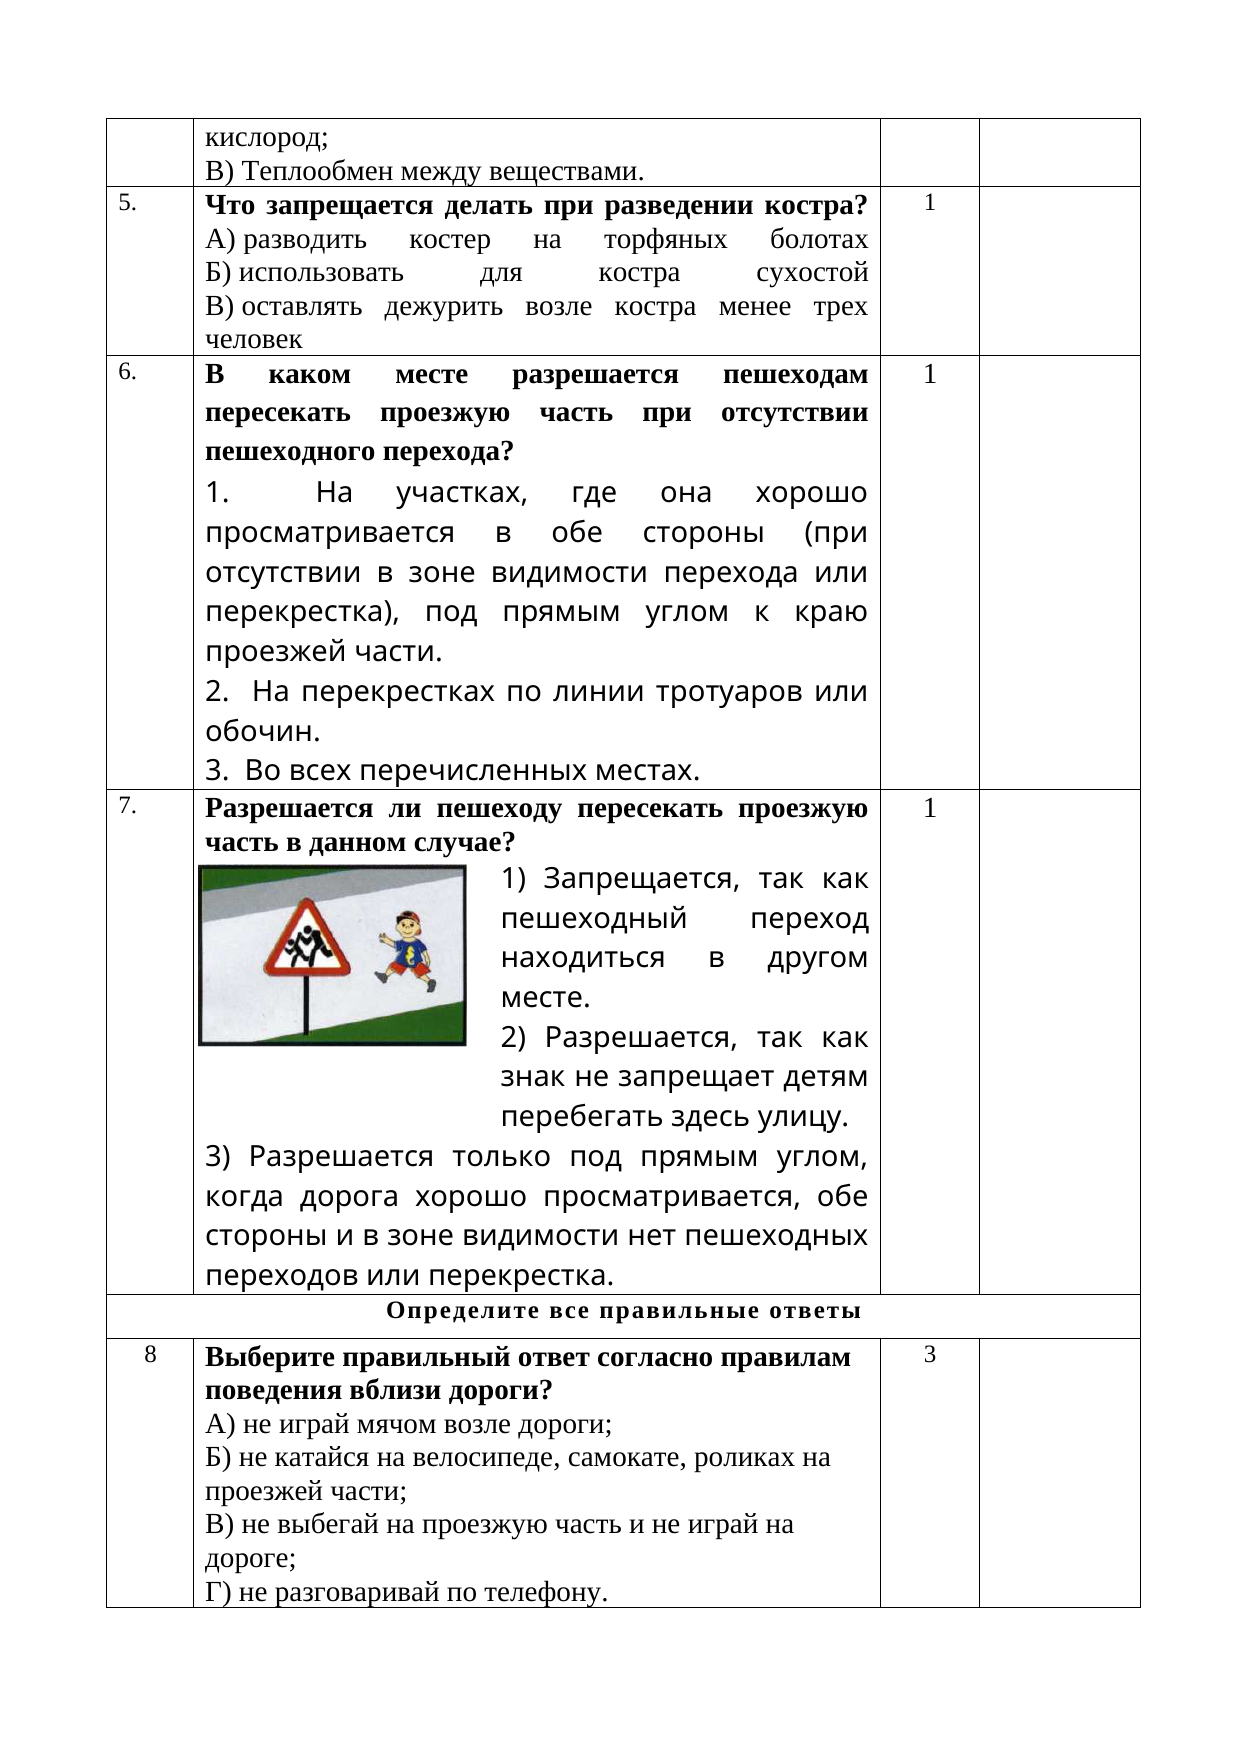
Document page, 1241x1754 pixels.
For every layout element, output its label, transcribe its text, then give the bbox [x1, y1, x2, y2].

table_cell Разрешается ли пешеходу пересекать проезжую часть в данном случае? 1) Запрещается, так как пешеходный переход находиться в другом месте. 2) Разрешается, так как знак не запрещает детям перебегать здесь улицу. 3) Разрешается только под прямым углом, когда дорога хорошо просматривается, обе стороны и в зоне видимости нет пешеходных переходов или перекрестка. [194, 790, 880, 1294]
table_cell 3 [881, 1339, 979, 1607]
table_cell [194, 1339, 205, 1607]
table_cell Определите все правильные ответы [107, 1295, 1140, 1338]
table_cell [107, 356, 193, 789]
table_cell [980, 187, 1140, 355]
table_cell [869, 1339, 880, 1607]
table_cell Что запрещается делать при разведении костра? А) разводить костер на торфяных болотах Б) использовать для костра сухостой В) оставлять дежурить возле костра менее трех человек [303, 187, 880, 355]
table_cell В каком месте разрешается пешеходам пересекать проезжую часть при отсутствии пешеходного перехода? 1. На участках, где она хорошо просматривается в обе стороны (при отсутствии в зоне видимости перехода или перекрестка), под прямым углом к краю проезжей части. 2. На перекрестках по линии тротуаров или обочин. 3. Во всех перечисленных местах. [194, 356, 880, 789]
table_cell [980, 1339, 1140, 1607]
table_cell [980, 790, 1140, 1294]
table_cell [107, 187, 193, 355]
table_cell 1 [881, 187, 979, 355]
table_cell [980, 356, 1140, 789]
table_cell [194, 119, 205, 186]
table_cell 1 [881, 790, 979, 1294]
table_cell [980, 119, 1140, 186]
table_cell 8 [107, 1339, 193, 1607]
picture [198, 864, 467, 1047]
table_cell [107, 790, 193, 1294]
table_cell 1 [881, 119, 979, 186]
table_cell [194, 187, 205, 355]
table_cell [107, 119, 193, 186]
table_cell 1 [881, 356, 979, 789]
